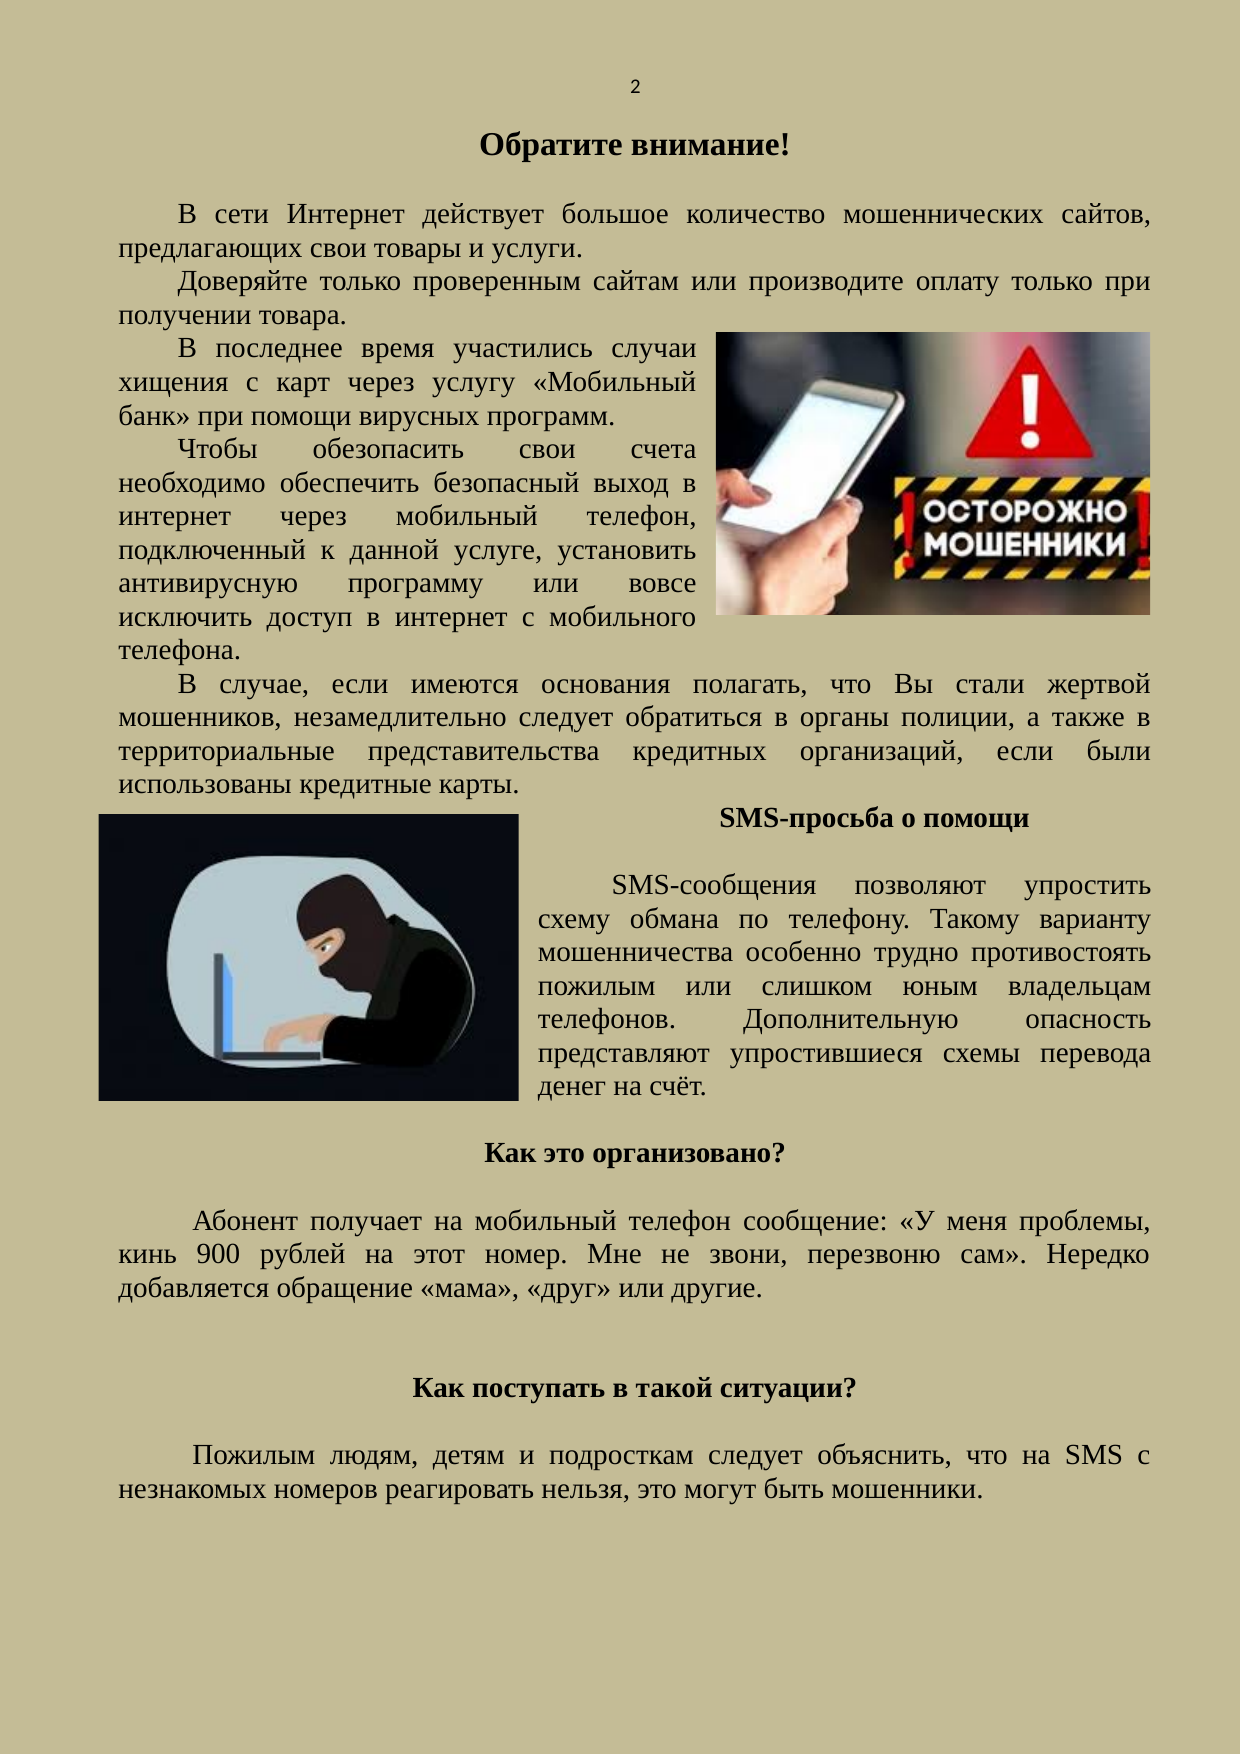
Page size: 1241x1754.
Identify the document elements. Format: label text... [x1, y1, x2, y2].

text Пожилым людям, детям и подросткам следует объяснить, что на SMS с незнакомых номеров реагировать нельзя, это могут быть мошенники. [118, 1437, 1152, 1504]
text В последнее время участились случаи хищения с карт через услугу «Мобильный банк» при помощи вирусных программ. [118, 331, 1152, 431]
text Как поступать в такой ситуации? [118, 1370, 1152, 1404]
text Абонент получает на мобильный телефон сообщение: «У меня проблемы, кинь 900 рублей на этот номер. Мне не звони, перезвоню сам». Нередко добавляется обращение «мама», «друг» или другие. [118, 1203, 1152, 1303]
picture [98, 814, 519, 1101]
text Как это организовано? [118, 1136, 1152, 1169]
text В сети Интернет действует большое количество мошеннических сайтов, предлагающих свои товары и услуги. [118, 196, 1152, 263]
text Чтобы обезопасить свои счета необходимо обеспечить безопасный выход в интернет через мобильный телефон, подключенный к данной услуге, установить антивирусную программу или вовсе исключить доступ в интернет с мобильного телефона. [118, 431, 1152, 666]
picture [715, 332, 1151, 615]
text SMS-просьба о помощи [118, 800, 1152, 834]
text В случае, если имеются основания полагать, что Вы стали жертвой мошенников, незамедлительно следует обратиться в органы полиции, а также в территориальные представительства кредитных организаций, если были использованы кредитные карты. [118, 666, 1152, 800]
text Обратите внимание! [118, 124, 1152, 163]
text Доверяйте только проверенным сайтам или производите оплату только при получении товара. [118, 263, 1152, 331]
text SMS-сообщения позволяют упростить схему обмана по телефону. Такому варианту мошенничества особенно трудно противостоять пожилым или слишком юным владельцам телефонов. Дополнительную опасность представляют упростившиеся схемы перевода денег на счёт. [118, 867, 1152, 1102]
